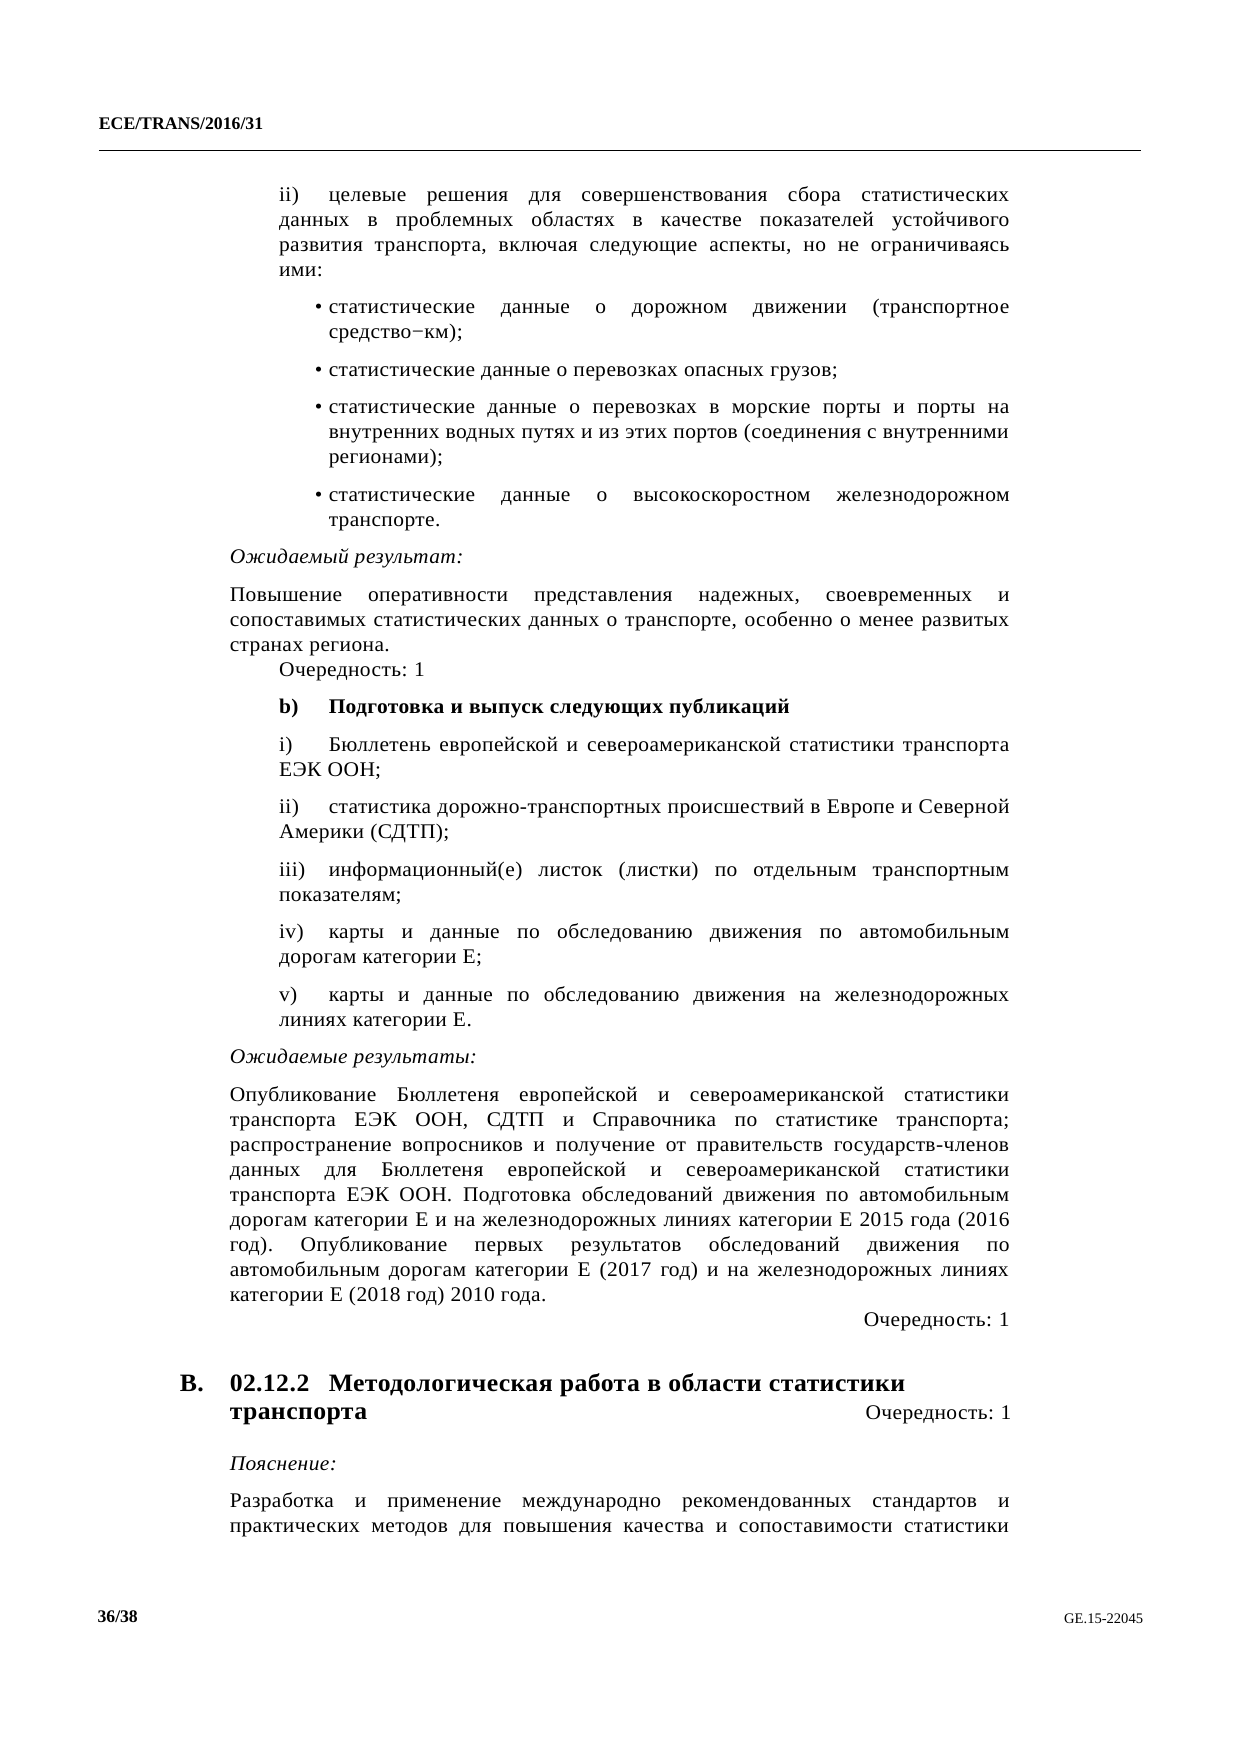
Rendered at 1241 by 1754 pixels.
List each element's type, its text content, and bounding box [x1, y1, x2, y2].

text i) Бюллетень европейской и североамериканской статистики транспорта ЕЭК ООН; [229, 731, 1011, 781]
text • статистические данные о перевозках опасных грузов; [279, 356, 1011, 381]
text v) карты и данные по обследованию движения на железнодорожных линиях категории Е. [229, 981, 1011, 1031]
text Ожидаемые результаты: [229, 1044, 1011, 1069]
text • статистические данные о дорожном движении (транспортное средство−км); [279, 294, 1011, 344]
text Пояснение: [229, 1450, 1011, 1475]
text ii) статистика дорожно-транспортных происшествий в Европе и Северной Америки (СДТП); [229, 794, 1011, 844]
text Очередность: 1 [229, 1306, 1011, 1331]
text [229, 1488, 1011, 1538]
text • статистические данные о перевозках в морские порты и порты на внутренних водных путях и из этих портов (соединения с внутренними регионами); [279, 394, 1011, 469]
text b) Подготовка и выпуск следующих публикаций [229, 694, 1011, 719]
text Ожидаемый результат: [229, 544, 1011, 569]
text iv) карты и данные по обследованию движения по автомобильным дорогам категории Е; [229, 919, 1011, 969]
text • статистические данные о высокоскоростном железнодорожном транспорте. [279, 481, 1011, 531]
text Опубликование Бюллетеня европейской и североамериканской статистики транспорта ЕЭК ООН, СДТП и Справочника по статистике транспорта; распространение вопросников и получение от правительств государств-членов данных для Бюллетеня европейской и североамериканской статистики транспорта ЕЭК ООН. Подготовка обследований движения по автомобильным дорогам категории Е и на железнодорожных линиях категории Е 2015 года (2016 год). Опубликование первых результатов обследований движения по автомобильным дорогам категории Е (2017 год) и на железнодорожных линиях категории Е (2018 год) 2010 года. [229, 1081, 1011, 1306]
text B. 02.12.2 Методологическая работа в области статистики транспорта Очередность: 1 [97, 1369, 1011, 1425]
text ii) целевые решения для совершенствования сбора статистических данных в проблемных областях в качестве показателей устойчивого развития транспорта, включая следующие аспекты, но не ограничиваясь ими: [229, 181, 1011, 281]
text Повышение оперативности представления надежных, своевременных и сопоставимых статистических данных о транспорте, особенно о менее развитых странах региона. Очередность: 1 [229, 581, 1011, 681]
text iii) информационный(е) листок (листки) по отдельным транспортным показателям; [229, 856, 1011, 906]
